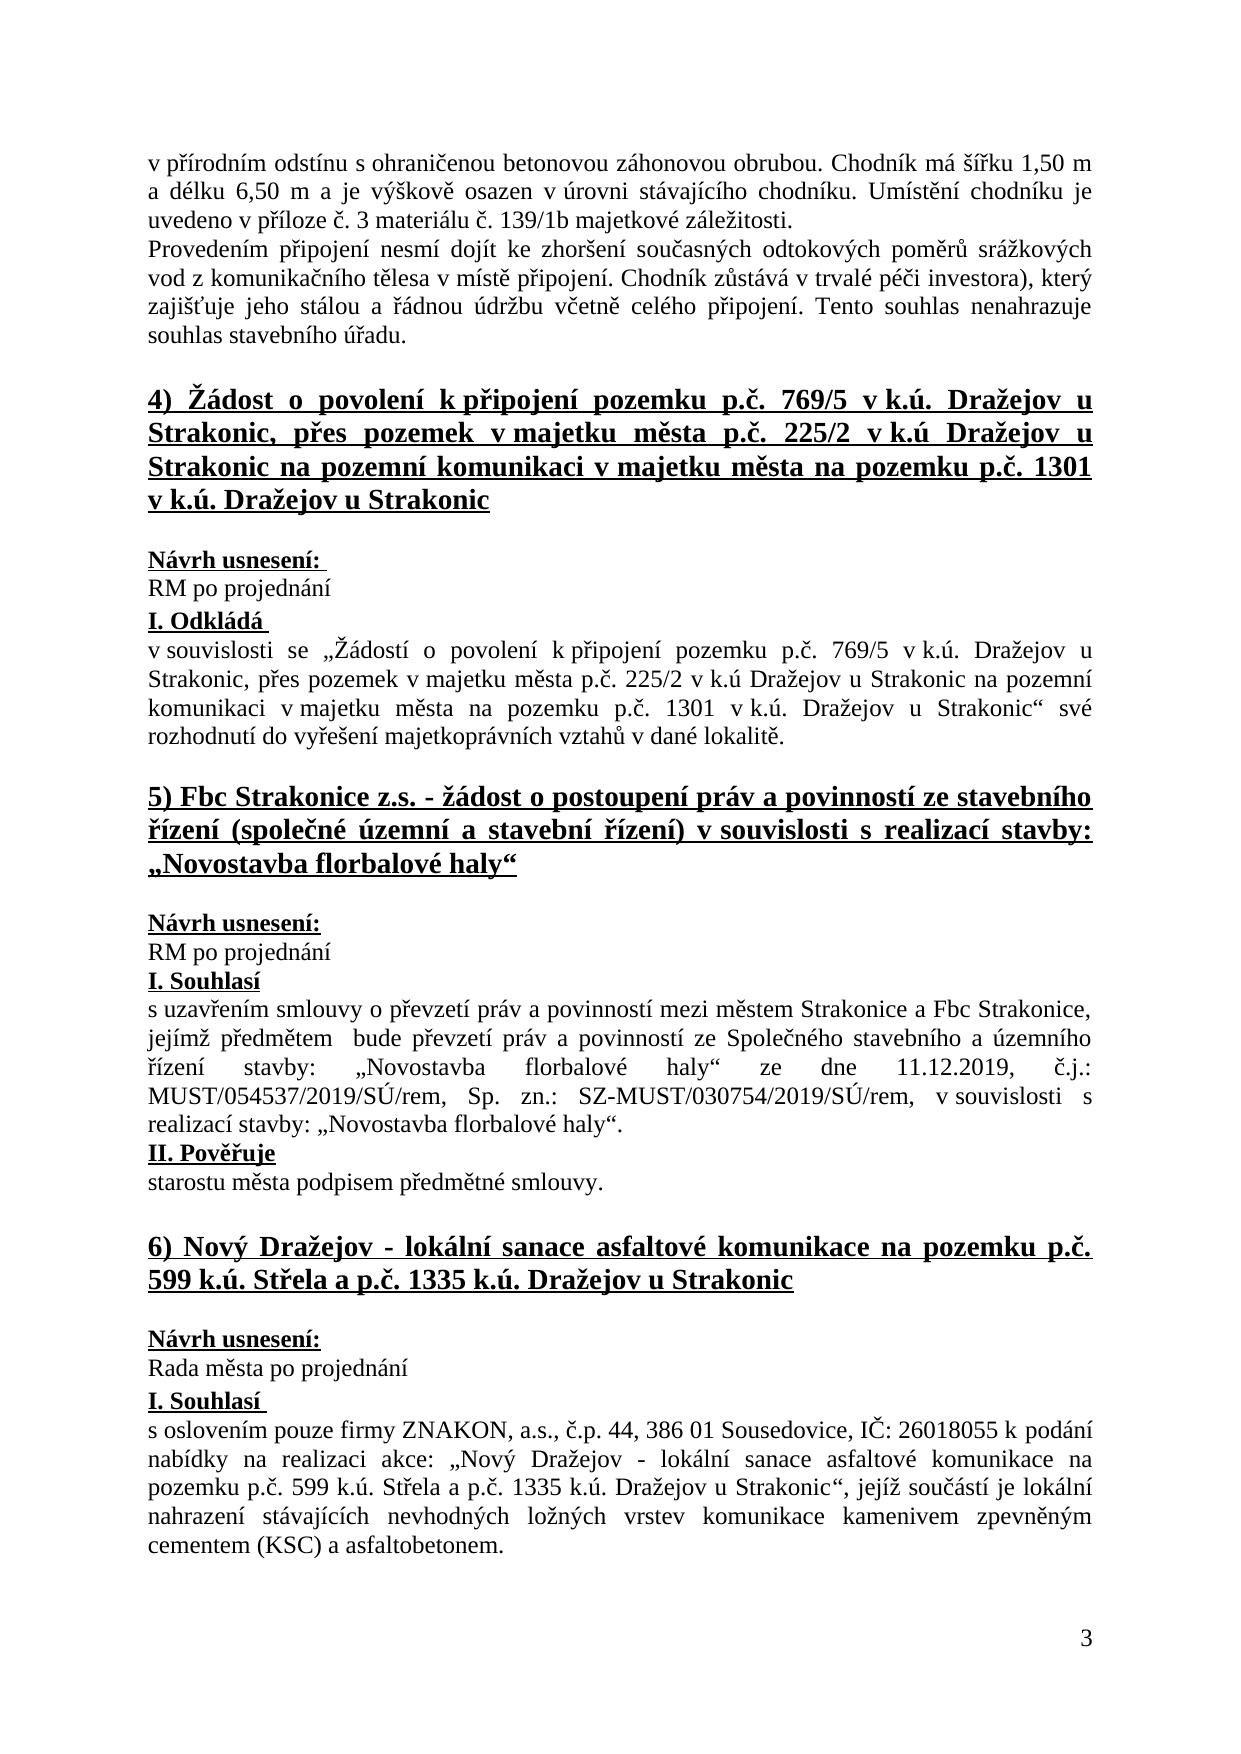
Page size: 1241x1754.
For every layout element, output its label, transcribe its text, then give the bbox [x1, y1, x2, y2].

text II. Pověřuje [148, 1138, 1093, 1167]
text 5) Fbc Strakonice z.s. - žádost o postoupení práv a povinností ze stavebního řízení (společné územní a stavební řízení) v souvislosti s realizací stavby: „Novostavba florbalové haly“ [148, 843, 1093, 879]
subtitle I. Souhlasí [148, 1386, 1093, 1415]
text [148, 148, 1093, 234]
text Návrh usnesení: [148, 1324, 1093, 1353]
text I. Souhlasí [148, 966, 1093, 994]
text 4) Žádost o povolení k připojení pozemku p.č. 769/5 v k.ú. Dražejov u Strakonic, přes pozemek v majetku města p.č. 225/2 v k.ú Dražejov u Strakonic na pozemní komunikaci v majetku města na pozemku p.č. 1301 v k.ú. Dražejov u Strakonic [148, 446, 1093, 516]
text 5) Fbc Strakonice z.s. - žádost o postoupení práv a povinností ze stavebního řízení (společné územní a stavební řízení) v souvislosti s realizací stavby: „Novostavba florbalové haly“ [148, 779, 1093, 808]
text Návrh usnesení: [148, 545, 1093, 573]
text 4) Žádost o povolení k připojení pozemku p.č. 769/5 v k.ú. Dražejov u Strakonic, přes pozemek v majetku města p.č. 225/2 v k.ú Dražejov u Strakonic na pozemní komunikaci v majetku města na pozemku p.č. 1301 v k.ú. Dražejov u Strakonic [148, 413, 1093, 444]
subtitle 6) Nový Dražejov - lokální sanace asfaltové komunikace na pozemku p.č. 599 k.ú. Střela a p.č. 1335 k.ú. Dražejov u Strakonic [148, 1259, 1093, 1296]
subtitle I. Odkládá [148, 606, 1093, 635]
text RM po projednání [148, 573, 1093, 602]
text Návrh usnesení: [148, 908, 1093, 937]
text Provedením připojení nesmí dojít ke zhoršení současných odtokových poměrů srážkových vod z komunikačního tělesa v místě připojení. Chodník zůstává v trvalé péči investora), který zajišťuje jeho stálou a řádnou údržbu včetně celého připojení. Tento souhlas nenahrazuje souhlas stavebního úřadu. [148, 234, 1093, 349]
subtitle 6) Nový Dražejov - lokální sanace asfaltové komunikace na pozemku p.č. 599 k.ú. Střela a p.č. 1335 k.ú. Dražejov u Strakonic [148, 1229, 1093, 1258]
text s uzavřením smlouvy o převzetí práv a povinností mezi městem Strakonice a Fbc Strakonice, jejímž předmětem bude převzetí práv a povinností ze Společného stavebního a územního řízení stavby: „Novostavba florbalové haly“ ze dne 11.12.2019, č.j.: MUST/054537/2019/SÚ/rem, Sp. zn.: SZ-MUST/030754/2019/SÚ/rem, v souvislosti s realizací stavby: „Novostavba florbalové haly“. [148, 994, 1093, 1138]
text 4) Žádost o povolení k připojení pozemku p.č. 769/5 v k.ú. Dražejov u Strakonic, přes pozemek v majetku města p.č. 225/2 v k.ú Dražejov u Strakonic na pozemní komunikaci v majetku města na pozemku p.č. 1301 v k.ú. Dražejov u Strakonic [148, 382, 1093, 411]
text v souvislosti se „Žádostí o povolení k připojení pozemku p.č. 769/5 v k.ú. Dražejov u Strakonic, přes pozemek v majetku města p.č. 225/2 v k.ú Dražejov u Strakonic na pozemní komunikaci v majetku města na pozemku p.č. 1301 v k.ú. Dražejov u Strakonic“ své rozhodnutí do vyřešení majetkoprávních vztahů v dané lokalitě. [148, 635, 1093, 750]
text 5) Fbc Strakonice z.s. - žádost o postoupení práv a povinností ze stavebního řízení (společné územní a stavební řízení) v souvislosti s realizací stavby: „Novostavba florbalové haly“ [148, 810, 1093, 841]
list s oslovením pouze firmy ZNAKON, a.s., č.p. 44, 386 01 Sousedovice, IČ: 26018055 k podání nabídky na realizaci akce: „Nový Dražejov - lokální sanace asfaltové komunikace na pozemku p.č. 599 k.ú. Střela a p.č. 1335 k.ú. Dražejov u Strakonic“, jejíž součástí je lokální nahrazení stávajících nevhodných ložných vrstev komunikace kamenivem zpevněným cementem (KSC) a asfaltobetonem. [148, 1415, 1093, 1559]
text Rada města po projednání [148, 1353, 1093, 1382]
text starostu města podpisem předmětné smlouvy. [148, 1167, 1093, 1196]
text RM po projednání [148, 937, 1093, 966]
